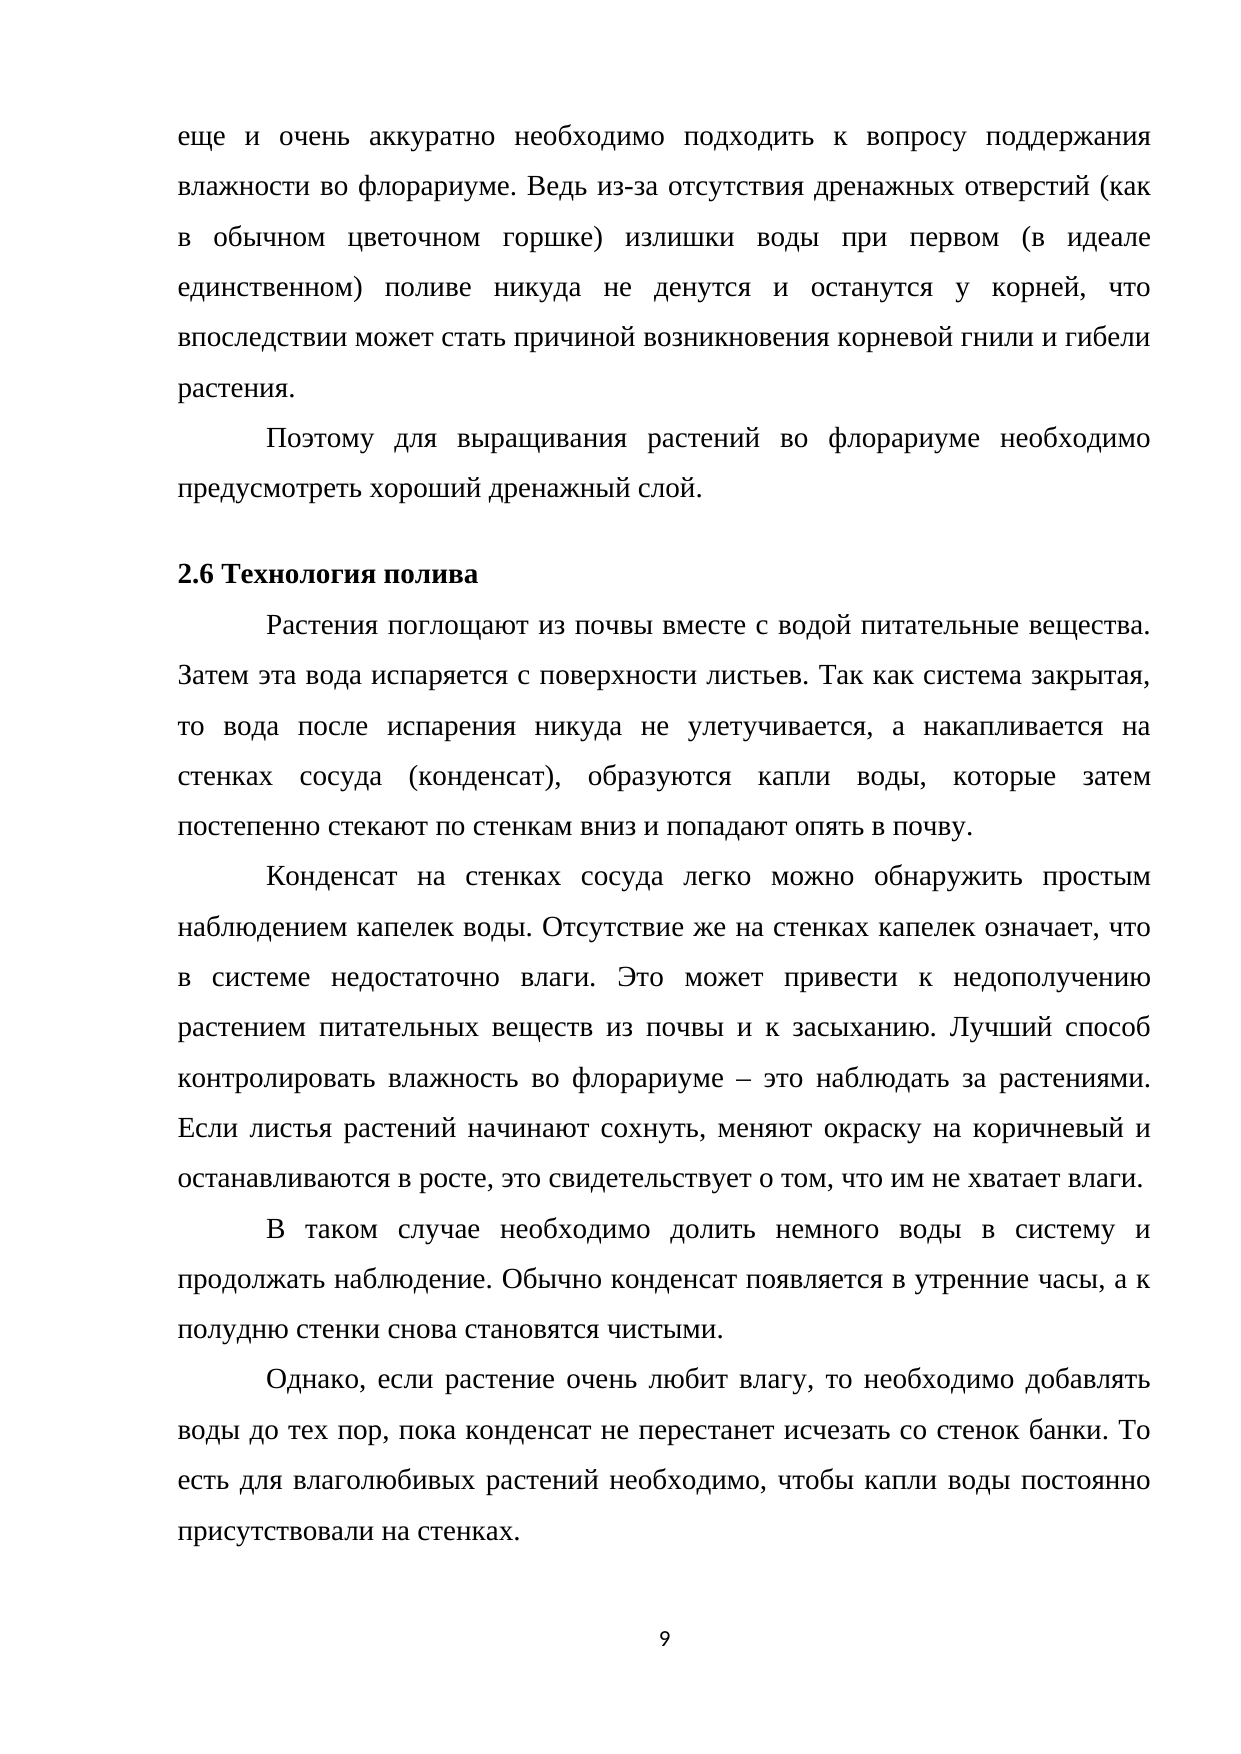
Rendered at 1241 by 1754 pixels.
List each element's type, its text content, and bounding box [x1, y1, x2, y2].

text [177, 118, 1152, 403]
text Конденсат на стенках сосуда легко можно обнаружить простым наблюдением капелек воды. Отсутствие же на стенках капелек означает, что в системе недостаточно влаги. Это может привести к недополучению растением питательных веществ из почвы и к засыханию. Лучший способ контролировать влажность во флорариуме – это наблюдать за растениями. Если листья растений начинают сохнуть, меняют окраску на коричневый и останавливаются в росте, это свидетельствует о том, что им не хватает влаги. [177, 858, 1152, 1194]
text Однако, если растение очень любит влагу, то необходимо добавлять воды до тех пор, пока конденсат не перестанет исчезать со стенок банки. То есть для влаголюбивых растений необходимо, чтобы капли воды постоянно присутствовали на стенках. [177, 1362, 1152, 1546]
text 2.6 Технология полива [177, 557, 1152, 590]
text Поэтому для выращивания растений во флорариуме необходимо предусмотреть хороший дренажный слой. [177, 420, 1152, 504]
text В таком случае необходимо долить немного воды в систему и продолжать наблюдение. Обычно конденсат появляется в утренние часы, а к полудню стенки снова становятся чистыми. [177, 1211, 1152, 1345]
text Растения поглощают из почвы вместе с водой питательные вещества. Затем эта вода испаряется с поверхности листьев. Так как система закрытая, то вода после испарения никуда не улетучивается, а накапливается на стенках сосуда (конденсат), образуются капли воды, которые затем постепенно стекают по стенкам вниз и попадают опять в почву. [177, 607, 1152, 842]
